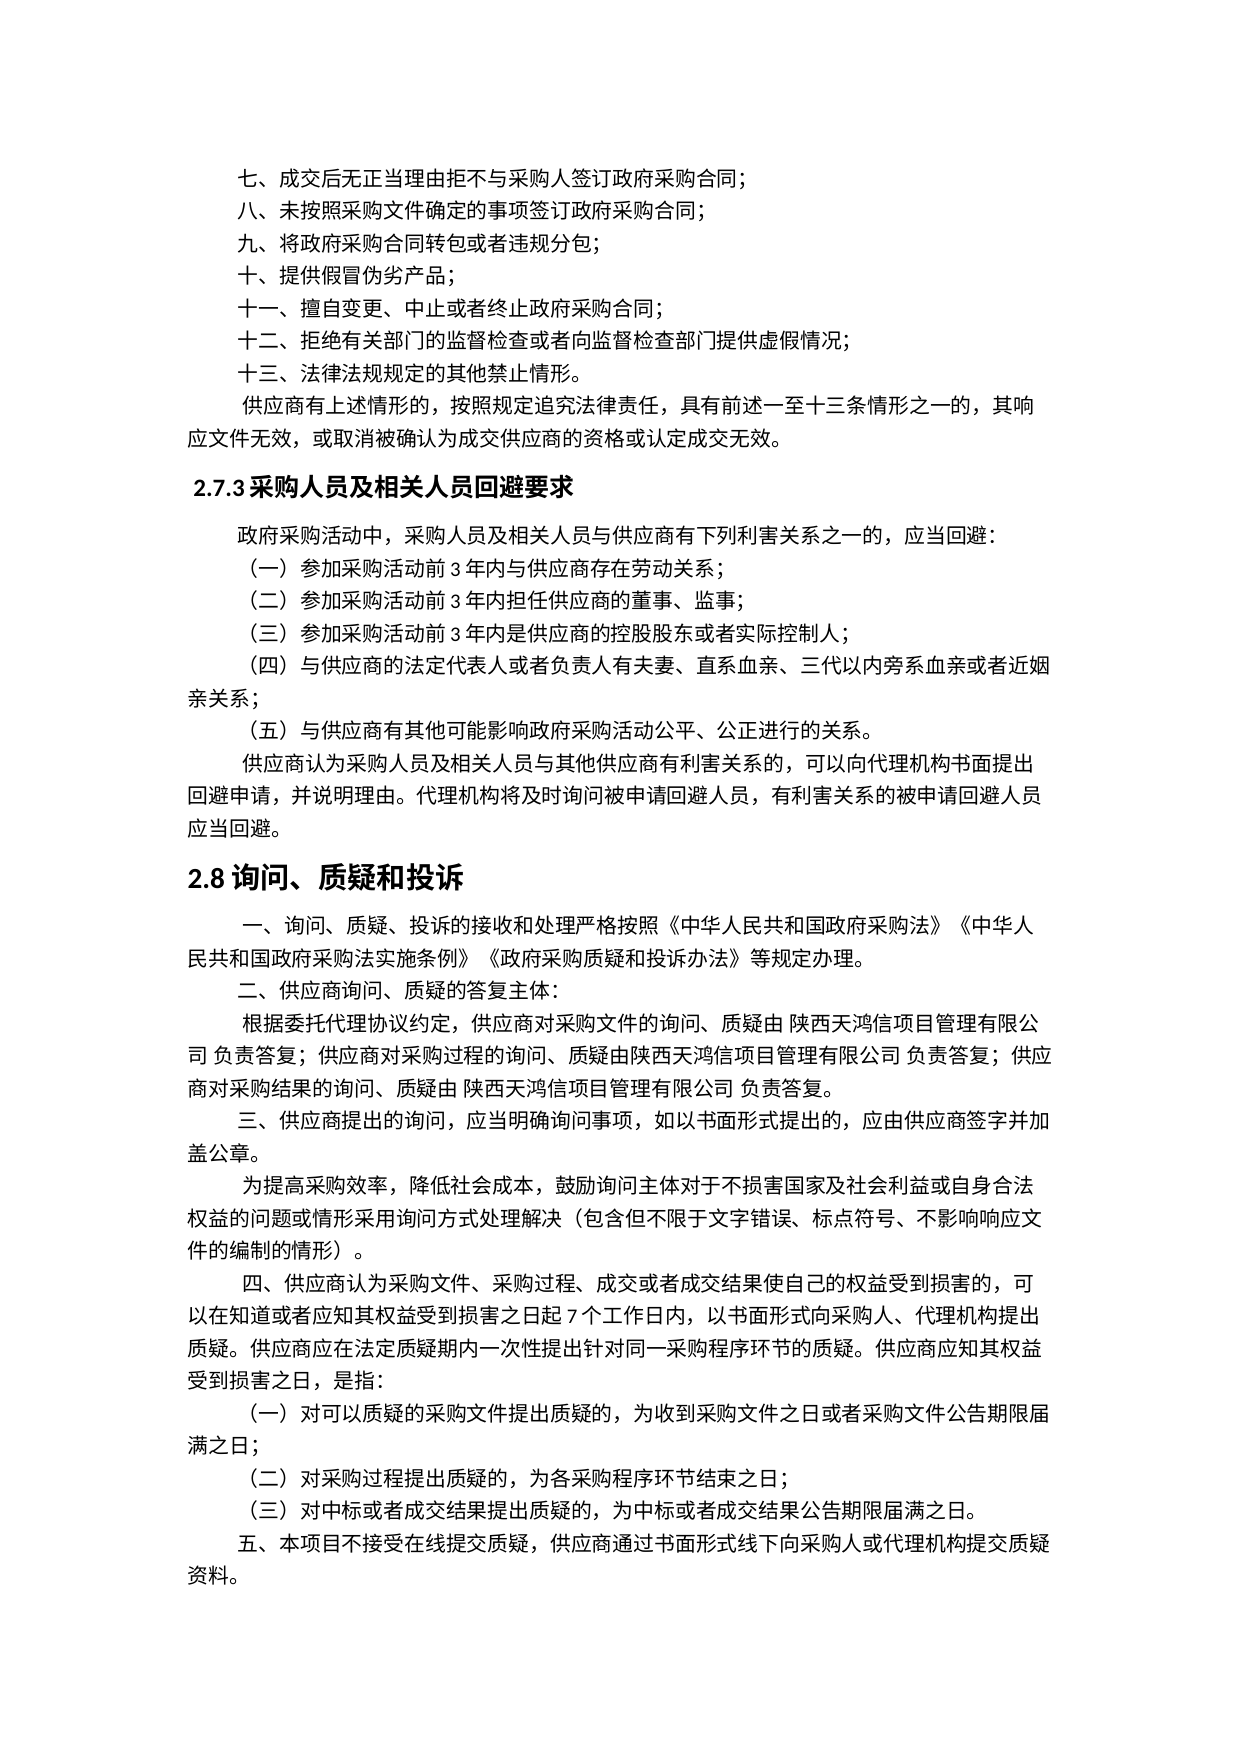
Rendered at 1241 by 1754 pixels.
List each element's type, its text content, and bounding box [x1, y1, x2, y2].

text 十三、法律法规规定的其他禁止情形。 [187, 357, 1053, 389]
text 为提高采购效率，降低社会成本，鼓励询问主体对于不损害国家及社会利益或自身合法权益的问题或情形采用询问方式处理解决（包含但不限于文字错误、标点符号、不影响响应文件的编制的情形）。 [187, 1169, 1053, 1267]
text 根据委托代理协议约定，供应商对采购文件的询问、质疑由 陕西天鸿信项目管理有限公司 负责答复；供应商对采购过程的询问、质疑由陕西天鸿信项目管理有限公司 负责答复；供应商对采购结果的询问、质疑由 陕西天鸿信项目管理有限公司 负责答复。 [187, 1007, 1053, 1104]
text （一）参加采购活动前3年内与供应商存在劳动关系； [187, 552, 1053, 584]
text 十一、擅自变更、中止或者终止政府采购合同； [187, 292, 1053, 324]
text （二）参加采购活动前3年内担任供应商的董事、监事； [187, 584, 1053, 617]
text 九、将政府采购合同转包或者违规分包； [187, 227, 1053, 259]
text 三、供应商提出的询问，应当明确询问事项，如以书面形式提出的，应由供应商签字并加盖公章。 [187, 1104, 1053, 1169]
text 七、成交后无正当理由拒不与采购人签订政府采购合同； [187, 162, 1053, 194]
text 八、未按照采购文件确定的事项签订政府采购合同； [187, 194, 1053, 227]
text （四）与供应商的法定代表人或者负责人有夫妻、直系血亲、三代以内旁系血亲或者近姻亲关系； [187, 649, 1053, 714]
text 五、本项目不接受在线提交质疑，供应商通过书面形式线下向采购人或代理机构提交质疑资料。 [187, 1527, 1053, 1592]
text （五）与供应商有其他可能影响政府采购活动公平、公正进行的关系。 [187, 714, 1053, 747]
text 一、询问、质疑、投诉的接收和处理严格按照《中华人民共和国政府采购法》《中华人民共和国政府采购法实施条例》《政府采购质疑和投诉办法》等规定办理。 [187, 909, 1053, 974]
text 2.8询问、质疑和投诉 [187, 844, 1053, 909]
text （三）参加采购活动前3年内是供应商的控股股东或者实际控制人； [187, 617, 1053, 649]
text 供应商认为采购人员及相关人员与其他供应商有利害关系的，可以向代理机构书面提出回避申请，并说明理由。代理机构将及时询问被申请回避人员，有利害关系的被申请回避人员应当回避。 [187, 747, 1053, 844]
text 十、提供假冒伪劣产品； [187, 259, 1053, 292]
text 四、供应商认为采购文件、采购过程、成交或者成交结果使自己的权益受到损害的，可以在知道或者应知其权益受到损害之日起7个工作日内，以书面形式向采购人、代理机构提出质疑。供应商应在法定质疑期内一次性提出针对同一采购程序环节的质疑。供应商应知其权益受到损害之日，是指： [187, 1267, 1053, 1397]
text 供应商有上述情形的，按照规定追究法律责任，具有前述一至十三条情形之一的，其响应文件无效，或取消被确认为成交供应商的资格或认定成交无效。 [187, 389, 1053, 454]
text （一）对可以质疑的采购文件提出质疑的，为收到采购文件之日或者采购文件公告期限届满之日； [187, 1397, 1053, 1462]
text 二、供应商询问、质疑的答复主体： [187, 974, 1053, 1007]
text 2.7.3采购人员及相关人员回避要求 [187, 454, 1053, 519]
text （二）对采购过程提出质疑的，为各采购程序环节结束之日； [187, 1462, 1053, 1494]
text 十二、拒绝有关部门的监督检查或者向监督检查部门提供虚假情况； [187, 324, 1053, 357]
text （三）对中标或者成交结果提出质疑的，为中标或者成交结果公告期限届满之日。 [187, 1494, 1053, 1527]
text 政府采购活动中，采购人员及相关人员与供应商有下列利害关系之一的，应当回避： [187, 519, 1053, 552]
